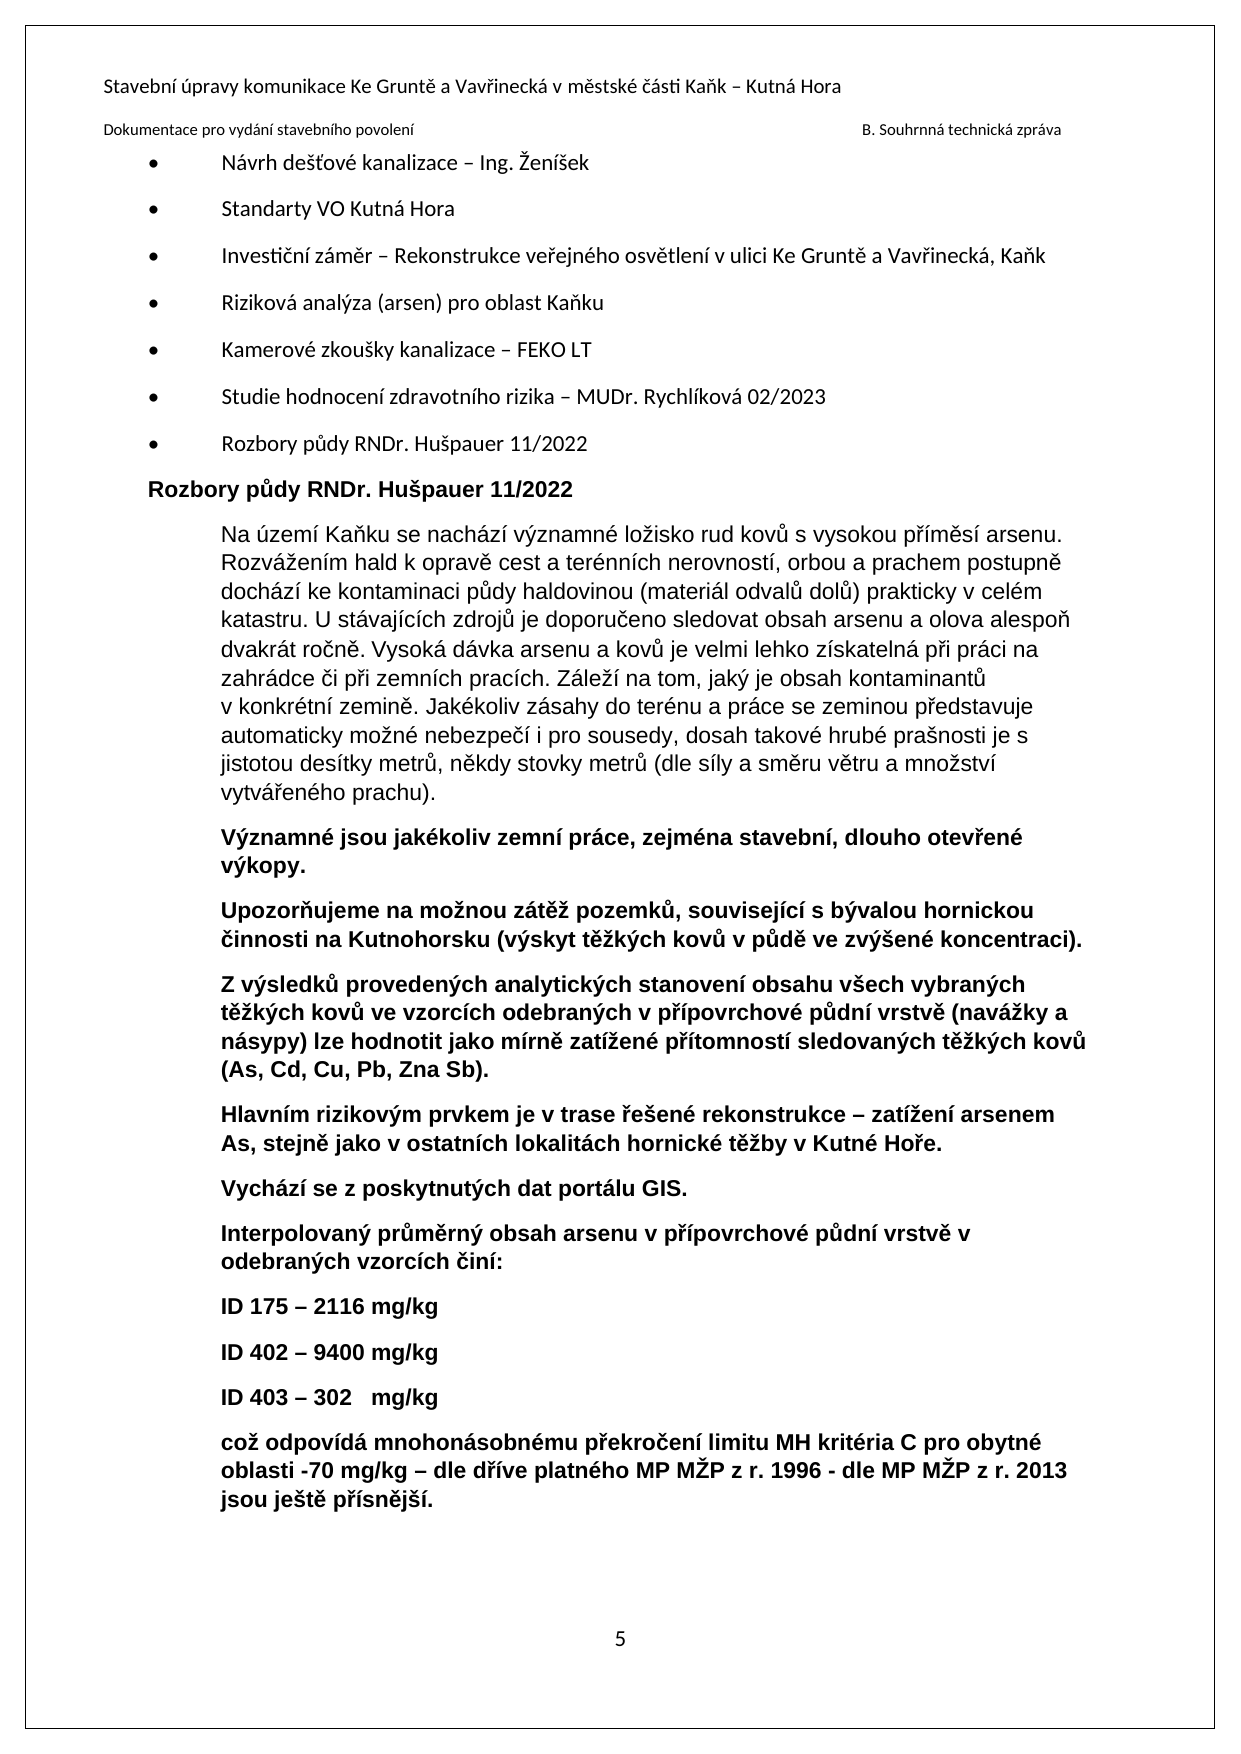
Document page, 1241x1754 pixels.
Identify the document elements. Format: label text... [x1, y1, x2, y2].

text Významné jsou jakékoliv zemní práce, zejména stavební, dlouho otevřené výkopy. [221, 824, 1093, 878]
text ID 175 – 2116 mg/kg [221, 1293, 1093, 1320]
text ID 403 – 302 mg/kg [221, 1383, 1093, 1410]
text Na území Kaňku se nachází významné ložisko rud kovů s vysokou příměsí arsenu. Rozvážením hald k opravě cest a terénních nerovností, orbou a prachem postupně dochází ke kontaminaci půdy haldovinou (materiál odvalů dolů) prakticky v celém katastru. U stávajících zdrojů je doporučeno sledovat obsah arsenu a olova alespoň dvakrát ročně. Vysoká dávka arsenu a kovů je velmi lehko získatelná při práci na zahrádce či při zemních pracích. Záleží na tom, jaký je obsah kontaminantů v konkrétní zemině. Jakékoliv zásahy do terénu a práce se zeminou představuje automaticky možné nebezpečí i pro sousedy, dosah takové hrubé prašnosti je s jistotou desítky metrů, někdy stovky metrů (dle síly a směru větru a množství vytvářeného prachu). [221, 521, 1093, 805]
text • Rozbory půdy RNDr. Hušpauer 11/2022 [148, 429, 1093, 457]
text Z výsledků provedených analytických stanovení obsahu všech vybraných těžkých kovů ve vzorcích odebraných v přípovrchové půdní vrstvě (navážky a násypy) lze hodnotit jako mírně zatížené přítomností sledovaných těžkých kovů (As, Cd, Cu, Pb, Zna Sb). [221, 971, 1093, 1082]
text Hlavním rizikovým prvkem je v trase řešené rekonstrukce – zatížení arsenem As, stejně jako v ostatních lokalitách hornické těžby v Kutné Hoře. [221, 1101, 1093, 1156]
text Interpolovaný průměrný obsah arsenu v přípovrchové půdní vrstvě v odebraných vzorcích činí: [221, 1220, 1093, 1274]
text což odpovídá mnohonásobnému překročení limitu MH kritéria C pro obytné oblasti -70 mg/kg – dle dříve platného MP MŽP z r. 1996 - dle MP MŽP z r. 2013 jsou ještě přísnější. [221, 1429, 1093, 1512]
text Vychází se z poskytnutých dat portálu GIS. [221, 1175, 1093, 1201]
text ID 402 – 9400 mg/kg [221, 1338, 1093, 1365]
text • Riziková analýza (arsen) pro oblast Kaňku [148, 288, 1093, 316]
text • Studie hodnocení zdravotního rizika – MUDr. Rychlíková 02/2023 [148, 382, 1093, 410]
text • Investiční záměr – Rekonstrukce veřejného osvětlení v ulici Ke Gruntě a Vavřinecká, Kaňk [148, 241, 1093, 269]
text Upozorňujeme na možnou zátěž pozemků, související s bývalou hornickou činnosti na Kutnohorsku (výskyt těžkých kovů v půdě ve zvýšené koncentraci). [221, 897, 1093, 952]
text • Návrh dešťové kanalizace – Ing. Ženíšek [148, 148, 1093, 176]
text Rozbory půdy RNDr. Hušpauer 11/2022 [148, 476, 1093, 502]
text • Kamerové zkoušky kanalizace – FEKO LT [148, 335, 1093, 363]
text • Standarty VO Kutná Hora [148, 194, 1093, 222]
